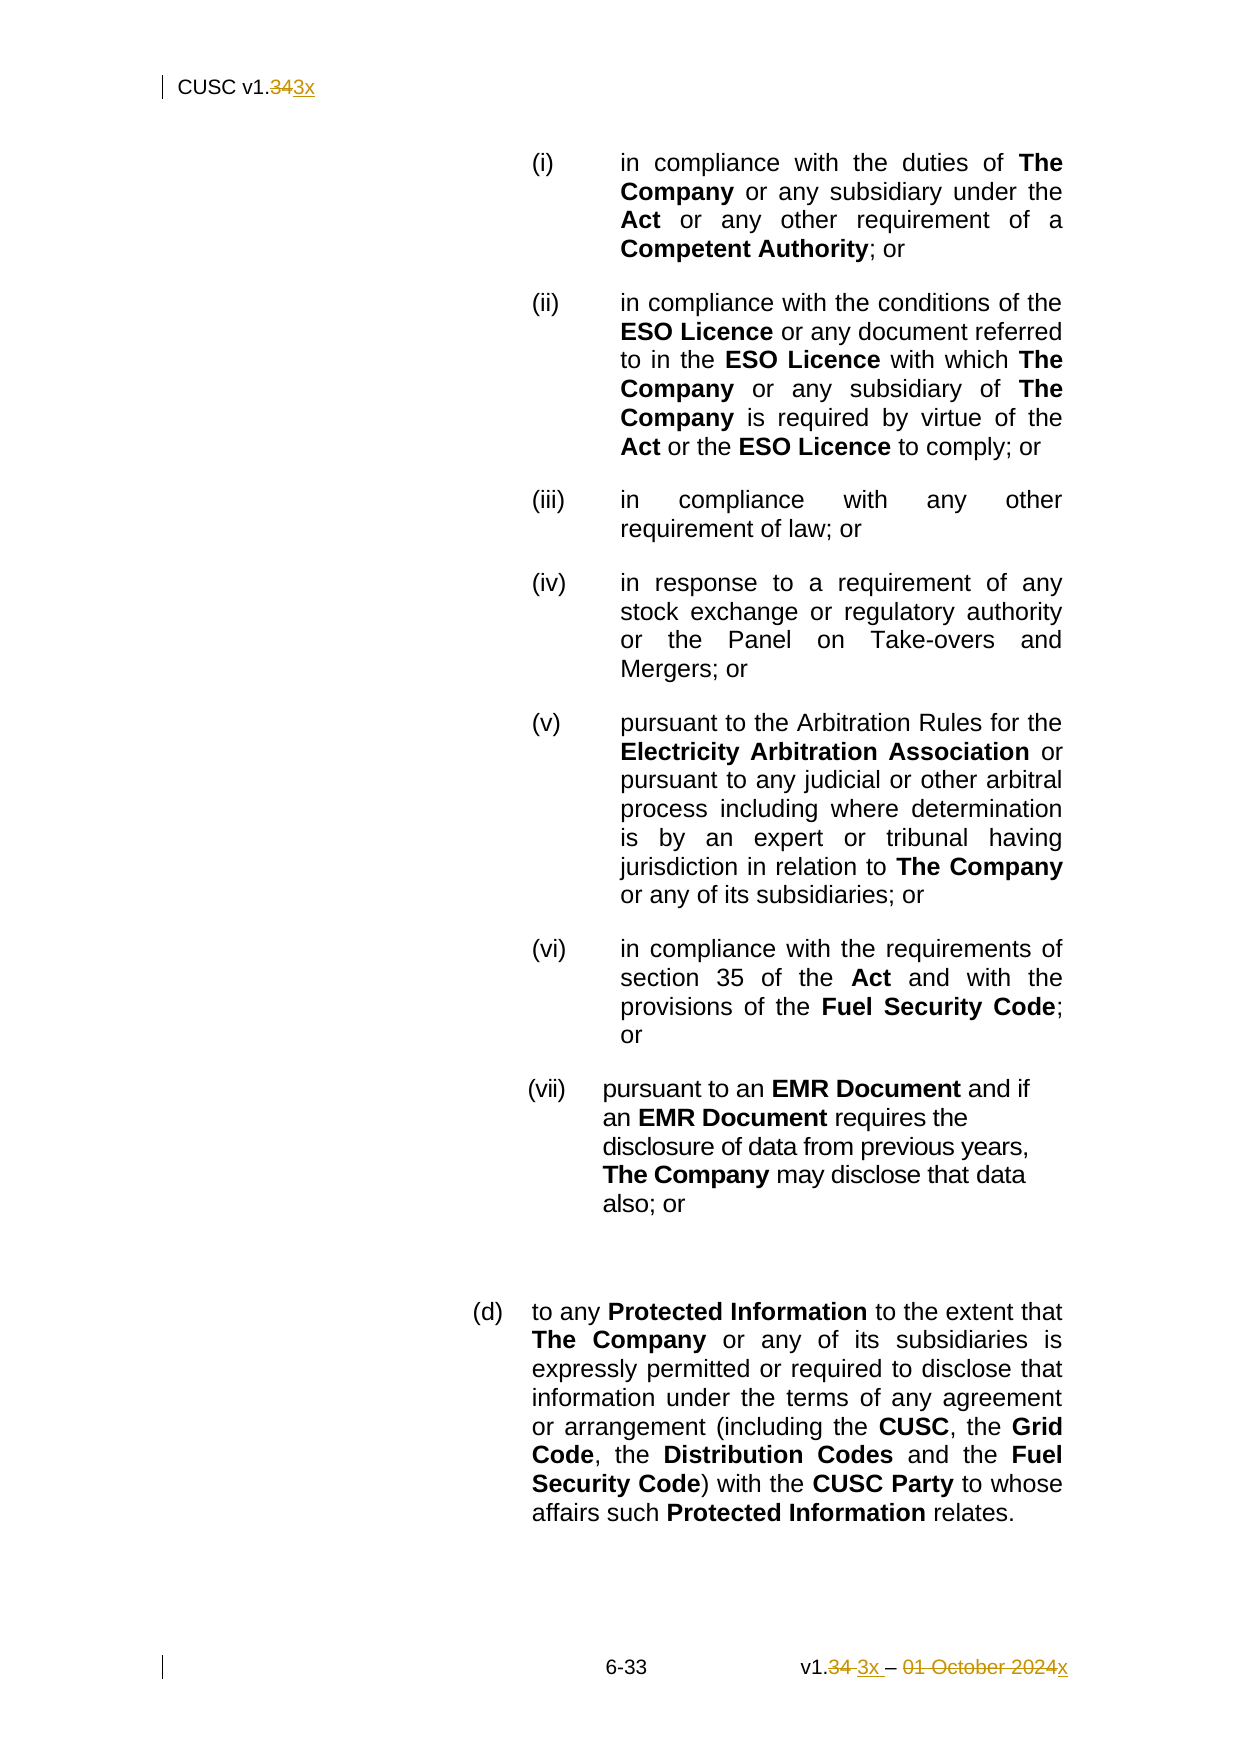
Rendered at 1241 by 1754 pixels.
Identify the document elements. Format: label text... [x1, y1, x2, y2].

list pursuant to an EMR Document if an EMR Document requires the disclosure of data from previous years, The Company may disclose that data also; or [527, 1074, 1063, 1218]
text (i) in compliance with the duties of The Company or any subsidiary under the Act or any other requirement of a Competent Authority; or [532, 148, 1063, 263]
text (d) to any Protected Information to the extent that The Company or any of its subsidiaries is expressly permitted or required to disclose that information under the terms of any agreement or arrangement (including the CUSC, the Grid Code, the Distribution Codes the Fuel Security Code) with the CUSC Party to whose affairs such Protected Information relates. [472, 1296, 1063, 1526]
text (iii) in compliance with any other requirement of law; or [532, 485, 1063, 543]
text (vi) in compliance with the requirements of section 35 of the Act with the provisions of the Fuel Security Code; or [532, 934, 1063, 1049]
text (iv) in response to a requirement of any stock exchange or regulatory authority or the Panel on Take-overs and Mergers; or [532, 568, 1063, 683]
text (ii) in compliance with the conditions of the ESO Licence or any document referred to in the ESO Licence with which The Company or any subsidiary of The Company is required by virtue of the Act or the ESO Licence to comply; or [532, 288, 1063, 460]
text (v) pursuant to the Arbitration Rules for the Electricity Arbitration Association or pursuant to any judicial or other arbitral process including where determination is by an expert or tribunal having jurisdiction in relation to The Company or any of its subsidiaries; or [532, 708, 1063, 909]
